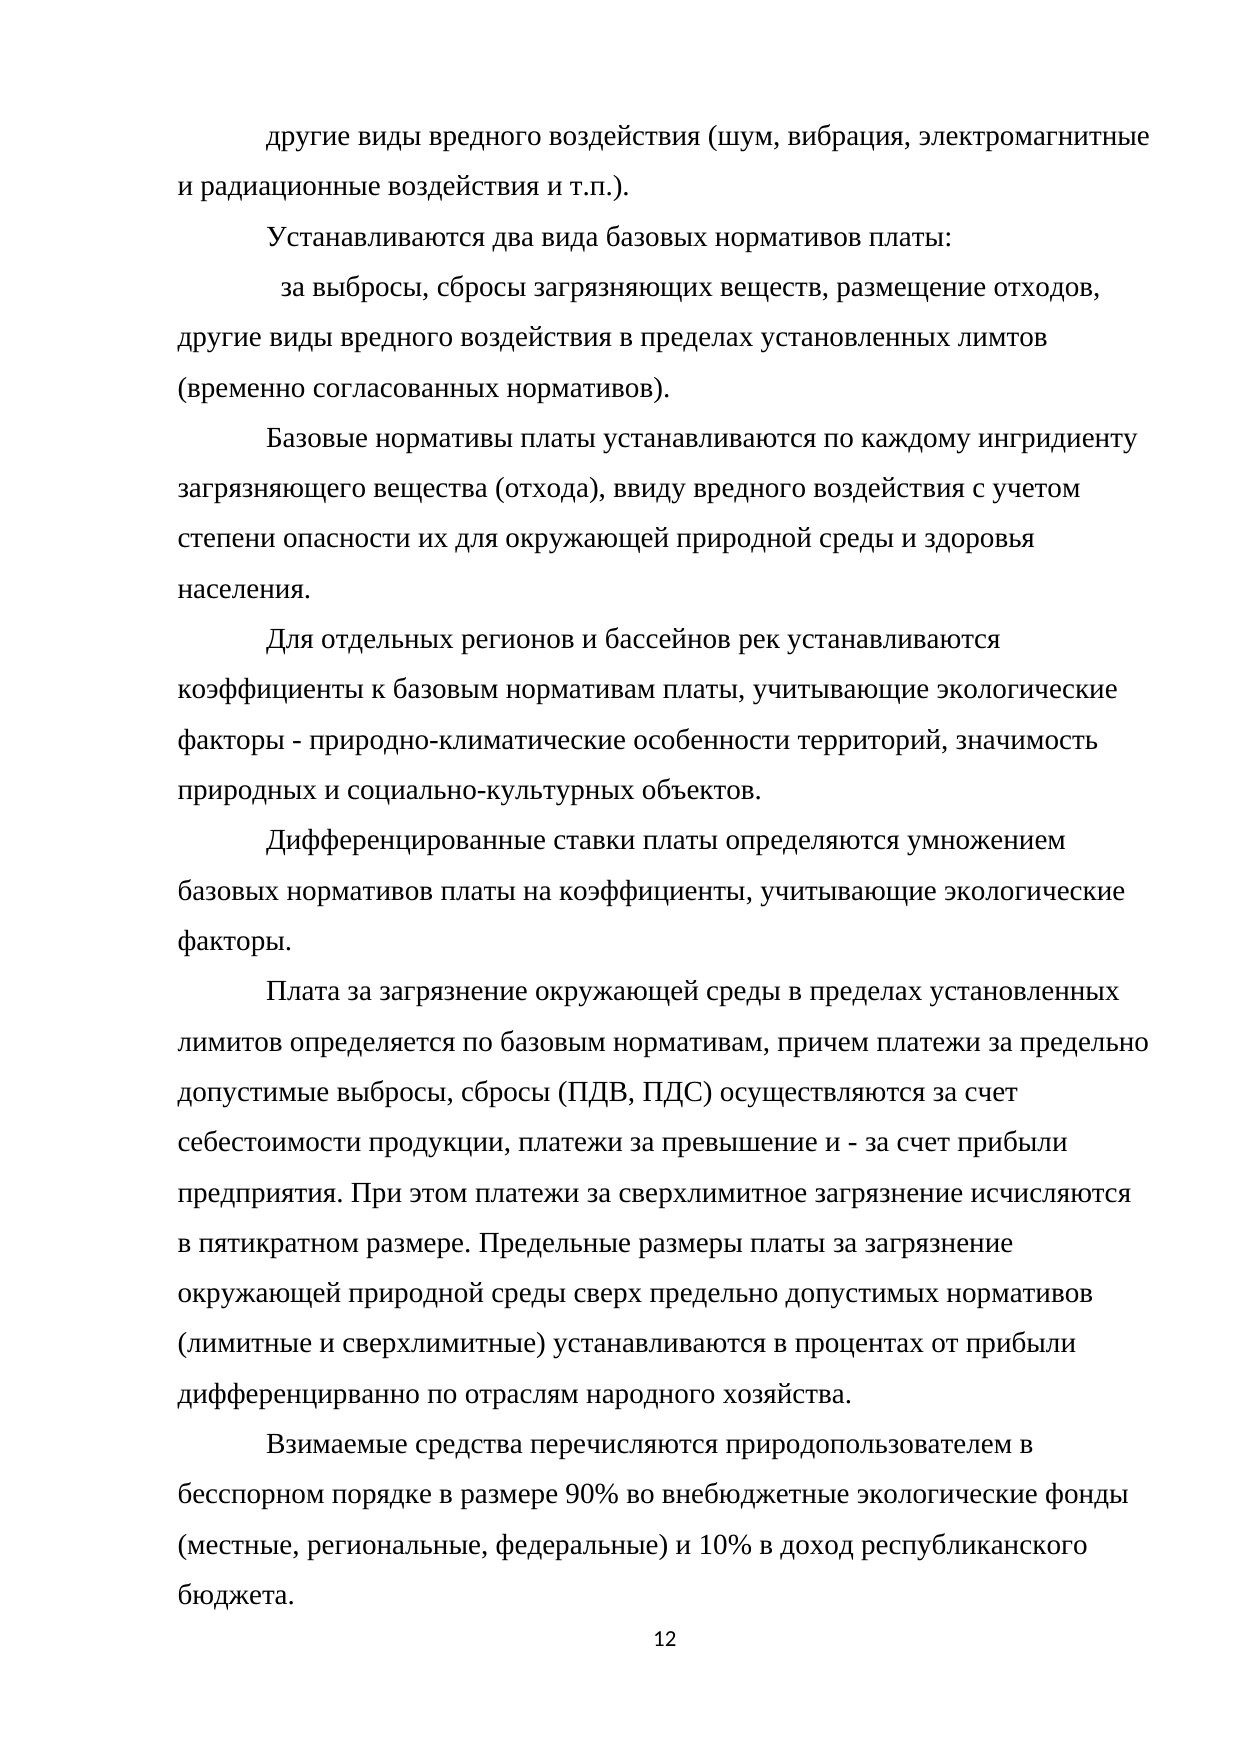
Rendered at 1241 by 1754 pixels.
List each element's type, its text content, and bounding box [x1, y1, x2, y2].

text Плата за загрязнение окружающей среды в пределах установленных лимитов определяется по базовым нормативам, причем платежи за предельно допустимые выбросы, сбросы (ПДВ, ПДС) осуществляются за счет себестоимости продукции, платежи за превышение и - за счет прибыли предприятия. При этом платежи за сверхлимитное загрязнение исчисляются в пятикратном размере. Предельные размеры платы за загрязнение окружающей природной среды сверх предельно допустимых нормативов (лимитные и сверхлимитные) устанавливаются в процентах от прибыли дифференцирванно по отраслям народного хозяйства. [177, 973, 1152, 1409]
text Дифференцированные ставки платы определяются умножением базовых нормативов платы на коэффициенты, учитывающие экологические факторы. [177, 822, 1152, 957]
text Устанавливаются два вида базовых нормативов платы: [177, 219, 1152, 252]
text Базовые нормативы платы устанавливаются по каждому ингридиенту загрязняющего вещества (отхода), ввиду вредного воздействия с учетом степени опасности их для окружающей природной среды и здоровья населения. [177, 420, 1152, 604]
text за выбросы, сбросы загрязняющих веществ, размещение отходов, другие виды вредного воздействия в пределах установленных лимтов (временно согласованных нормативов). [177, 269, 1152, 403]
text Для отдельных регионов и бассейнов рек устанавливаются коэффициенты к базовым нормативам платы, учитывающие экологические факторы - природно-климатические особенности территорий, значимость природных и социально-культурных объектов. [177, 621, 1152, 806]
text другие виды вредного воздействия (шум, вибрация, электромагнитные и радиационные воздействия и т.п.). [177, 118, 1152, 202]
text Взимаемые средства перечисляются природопользователем в бесспорном порядке в размере 90% во внебюджетные экологические фонды (местные, региональные, федеральные) и 10% в доход республиканского бюджета. [177, 1426, 1152, 1611]
